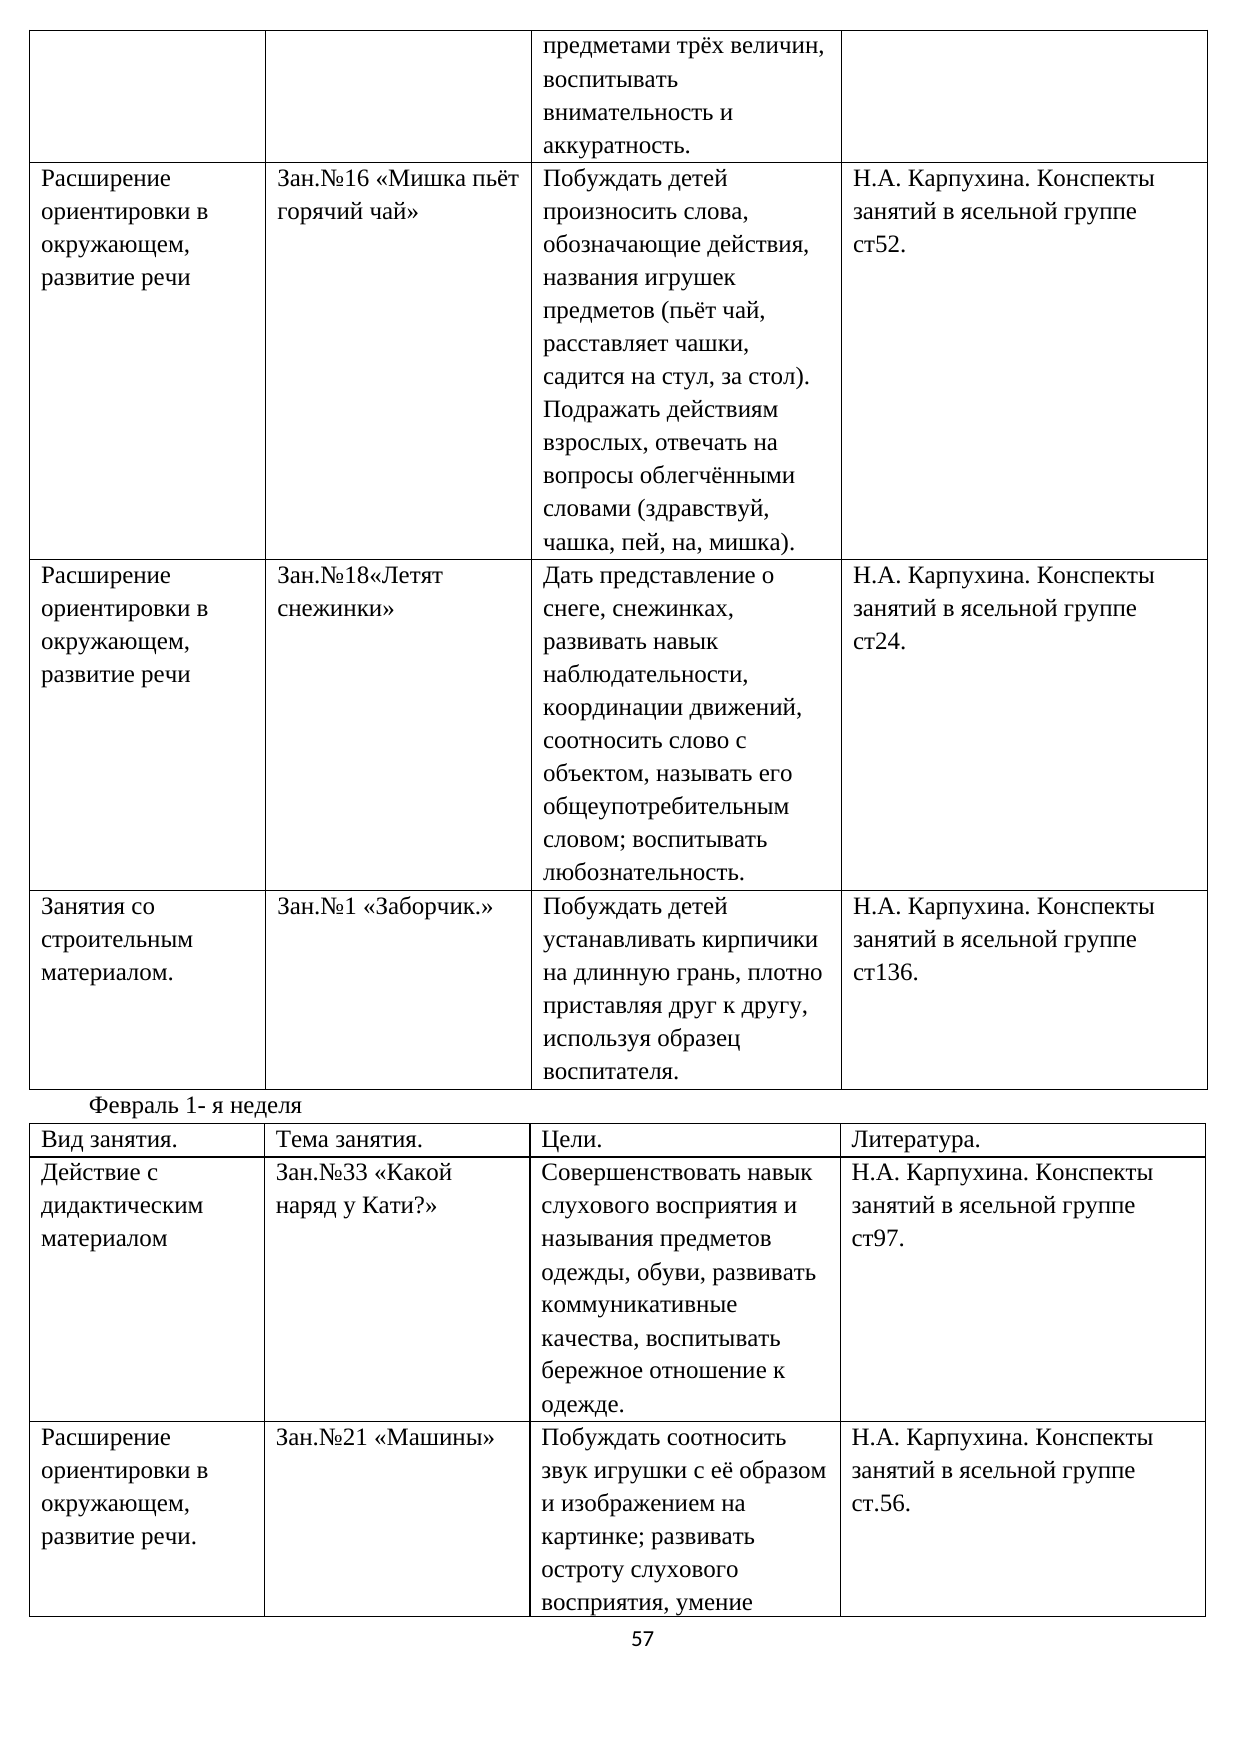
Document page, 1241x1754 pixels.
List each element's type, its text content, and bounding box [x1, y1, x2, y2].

table_cell Побуждать детей произносить слова, обозначающие действия, названия игрушек предметов (пьёт чай, расставляет чашки, садится на стул, за стол). Подражать действиям взрослых, отвечать на вопросы облегчёнными словами (здравствуй, чашка, пей, на, мишка). [532, 163, 841, 559]
table_cell Зан.№21 «Машины» [265, 1422, 529, 1616]
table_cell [841, 1422, 1205, 1616]
table_header Тема занятия. [265, 1124, 529, 1156]
table_cell Дать представление о снеге, снежинках, развивать навык наблюдательности, координации движений, соотносить слово с объектом, называть его общеупотребительным словом; воспитывать любознательность. [532, 560, 841, 890]
table_header Цели. [531, 1124, 840, 1156]
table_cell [531, 1422, 840, 1616]
table_header Литература. [841, 1124, 1205, 1156]
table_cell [266, 31, 531, 162]
table_cell Н.А. Карпухина. Конспекты занятий в ясельной группе ст136. [842, 891, 1207, 1089]
table_cell Совершенствовать навык слухового восприятия и называния предметов одежды, обуви, развивать коммуникативные качества, воспитывать бережное отношение к одежде. [531, 1158, 840, 1421]
table_cell Зан.№1 «Заборчик.» [266, 891, 531, 1089]
table_cell Зан.№16 «Мишка пьёт горячий чай» [266, 163, 531, 559]
table_cell Зан.№33 «Какой наряд у Кати?» [265, 1158, 529, 1421]
table_cell Побуждать детей устанавливать кирпичики на длинную грань, плотно приставляя друг к другу, используя образец воспитателя. [532, 891, 841, 1089]
table_cell Расширение ориентировки в окружающем, развитие речи [30, 560, 265, 890]
table_header Вид занятия. [30, 1124, 264, 1156]
table_cell Занятия со строительным материалом. [30, 891, 265, 1089]
table_cell Действие с дидактическим материалом [30, 1158, 264, 1421]
table_cell Н.А. Карпухина. Конспекты занятий в ясельной группе ст52. [842, 163, 1207, 559]
table_cell Н.А. Карпухина. Конспекты занятий в ясельной группе ст24. [842, 560, 1207, 890]
table_cell Зан.№18«Летят снежинки» [266, 560, 531, 890]
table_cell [30, 1422, 264, 1616]
table_cell Н.А. Карпухина. Конспекты занятий в ясельной группе ст97. [841, 1158, 1205, 1421]
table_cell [30, 31, 265, 162]
table_cell Расширение ориентировки в окружающем, развитие речи [30, 163, 265, 559]
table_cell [842, 31, 1207, 162]
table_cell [532, 31, 841, 162]
text Февраль 1- я неделя [89, 1090, 1196, 1118]
